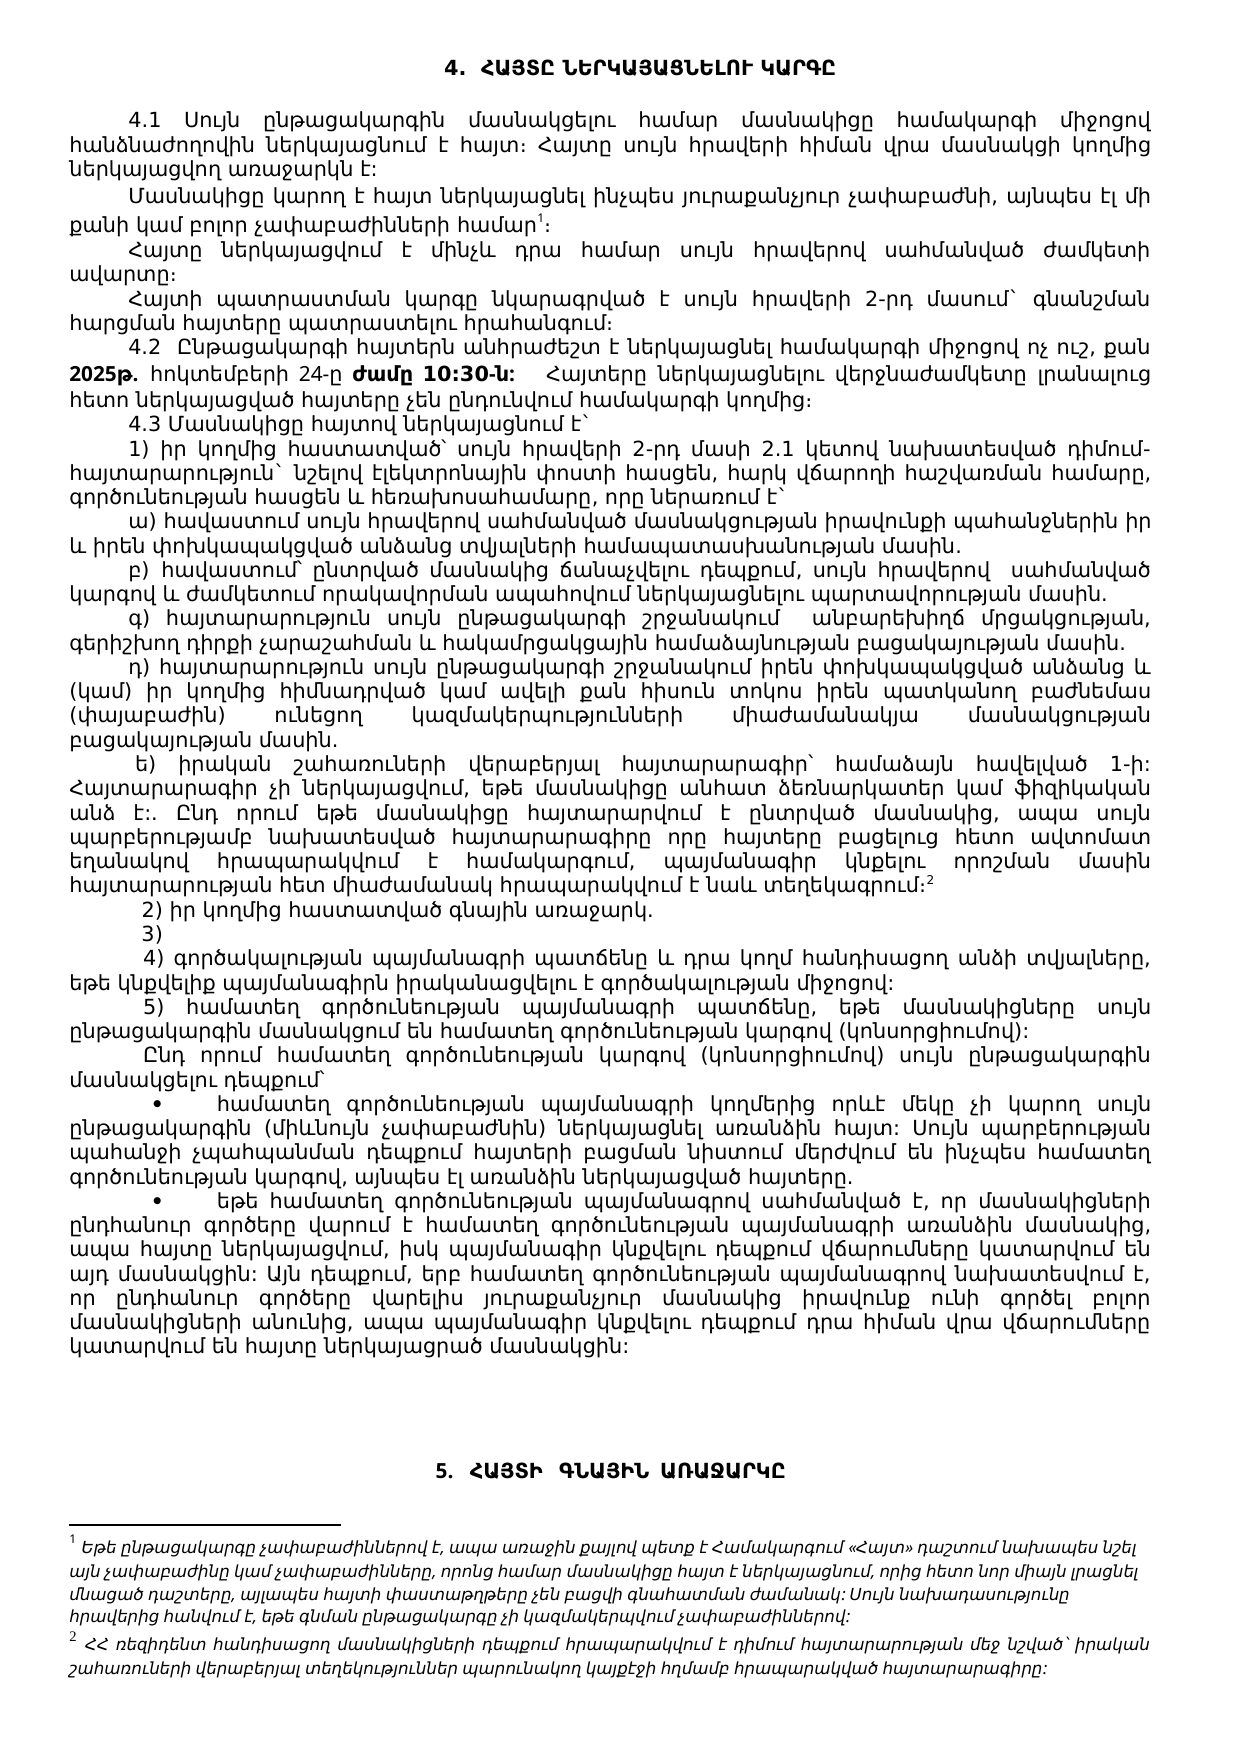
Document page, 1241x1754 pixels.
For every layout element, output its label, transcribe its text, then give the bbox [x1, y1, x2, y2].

text 4.1 Սույն ընթացակարգին մասնակցելու համար մասնակիցը համակարգի միջոցով հանձնաժողովին ներկայացնում է հայտ։ Հայտը սույն հրավերի հիման վրա մասնակցի կողմից ներկայացվող առաջարկն է: [69, 108, 1152, 181]
text 3) [69, 922, 1152, 946]
text 5. ՀԱՅՏԻ ԳՆԱՅԻՆ ԱՌԱՋԱՐԿԸ [69, 1456, 1152, 1484]
text 4) գործակալության պայմանագրի պատճենը և դրա կողմ հանդիսացող անձի տվյալները, եթե կնքվելիք պայմանագիրն իրականացվելու է գործակալության միջոցով: [69, 946, 1152, 995]
text ե) իրական շահառուների վերաբերյալ հայտարարագիր՝ համաձայն հավելված 1-ի: Հայտարարագիր չի ներկայացվում, եթե մասնակիցը անհատ ձեռնարկատեր կամ ֆիզիկական անձ է:. Ընդ որում եթե մասնակիցը հայտարարվում է ընտրված մասնակից, ապա սույն պարբերությամբ նախատեսված հայտարարագիրը որը հայտերը բացելուց հետո ավտոմատ եղանակով հրապարակվում է համակարգում, պայմանագիր կնքելու որոշման մասին հայտարարության հետ միաժամանակ հրապարակվում է նաև տեղեկագրում։ [69, 752, 1152, 898]
list եթե համատեղ գործունեության պայմանագրով սահմանված է, որ մասնակիցների ընդհանուր գործերը վարում է համատեղ գործունեության պայմանագրի առանձին մասնակից, ապա հայտը ներկայացվում, իսկ պայմանագիր կնքվելու դեպքում վճարումները կատարվում են այդ մասնակցին: Այն դեպքում, երբ համատեղ գործունեության պայմանագրով նախատեսվում է, որ ընդհանուր գործերը վարելիս յուրաքանչյուր մասնակից իրավունք ունի գործել բոլոր մասնակիցների անունից, ապա պայմանագիր կնքվելու դեպքում դրա հիման վրա վճարումները կատարվում են հայտը ներկայացրած մասնակցին: [69, 1189, 1152, 1359]
text ա) հավաստում սույն հրավերով սահմանված մասնակցության իրավունքի պահանջներին իր և իրեն փոխկապակցված անձանց տվյալների համապատասխանության մասին. [69, 509, 1152, 558]
list համատեղ գործունեության պայմանագրի կողմերից որևէ մեկը չի կարող սույն ընթացակարգին (միևնույն չափաբաժնին) ներկայացնել առանձին հայտ: Սույն պարբերության պահանջի չպահպանման դեպքում հայտերի բացման նիստում մերժվում են ինչպես համատեղ գործունեության կարգով, այնպես էլ առանձին ներկայացված հայտերը. [69, 1092, 1152, 1189]
text 4.3 Մասնակիցը հայտով ներկայացնում է` [69, 412, 1152, 437]
text 4. ՀԱՅՏԸ ՆԵՐԿԱՅԱՑՆԵԼՈՒ ԿԱՐԳԸ [69, 56, 1152, 80]
text Հայտի պատրաստման կարգը նկարագրված է սույն հրավերի 2-րդ մասում` գնանշման հարցման հայտերը պատրաստելու հրահանգում։ [69, 287, 1152, 335]
text Ընդ որում համատեղ գործունեության կարգով (կոնսորցիումով) սույն ընթացակարգին մասնակցելու դեպքում՝ [69, 1043, 1152, 1092]
text 4.2 Ընթացակարգի հայտերն անհրաժեշտ է ներկայացնել համակարգի միջոցով ոչ ուշ, քան 2025թ. հոկտեմբերի 24-ը ժամը 10:30-ն: Հայտերը ներկայացնելու վերջնաժամկետը լրանալուց հետո ներկայացված հայտերը չեն ընդունվում համակարգի կողմից։ [69, 335, 1152, 412]
text բ) հավաստում՝ ընտրված մասնակից ճանաչվելու դեպքում, սույն հրավերով սահմանված կարգով և ժամկետում որակավորման ապահովում ներկայացնելու պարտավորության մասին. [69, 558, 1152, 606]
text 1) իր կողմից հաստատված՝ սույն հրավերի 2-րդ մասի 2.1 կետով նախատեսված դիմում-հայտարարություն` նշելով էլեկտրոնային փոստի հասցեն, հարկ վճարողի հաշվառման համարը, գործունեության հասցեն և հեռախոսահամարը, որը ներառում է` [69, 437, 1152, 509]
text 5) համատեղ գործունեության պայմանագրի պատճենը, եթե մասնակիցները սույն ընթացակարգին մասնակցում են համատեղ գործունեության կարգով (կոնսորցիումով): [69, 995, 1152, 1043]
text 2) իր կողմից հաստատված գնային առաջարկ. [69, 898, 1152, 922]
text գ) հայտարարություն սույն ընթացակարգի շրջանակում անբարեխիղճ մրցակցության, գերիշխող դիրքի չարաշահման և հակամրցակցային համաձայնության բացակայության մասին. [69, 606, 1152, 655]
text Հայտը ներկայացվում է մինչև դրա համար սույն հրավերով սահմանված ժամկետի ավարտը։ [69, 238, 1152, 287]
text դ) հայտարարություն սույն ընթացակարգի շրջանակում իրեն փոխկապակցված անձանց և (կամ) իր կողմից հիմնադրված կամ ավելի քան հիսուն տոկոս իրեն պատկանող բաժնեմաս (փայաբաժին) ունեցող կազմակերպությունների միաժամանակյա մասնակցության բացակայության մասին. [69, 655, 1152, 752]
text Մասնակիցը կարող է հայտ ներկայացնել ինչպես յուրաքանչյուր չափաբաժնի, այնպես էլ մի քանի կամ բոլոր չափաբաժինների համար։ [69, 181, 1152, 238]
